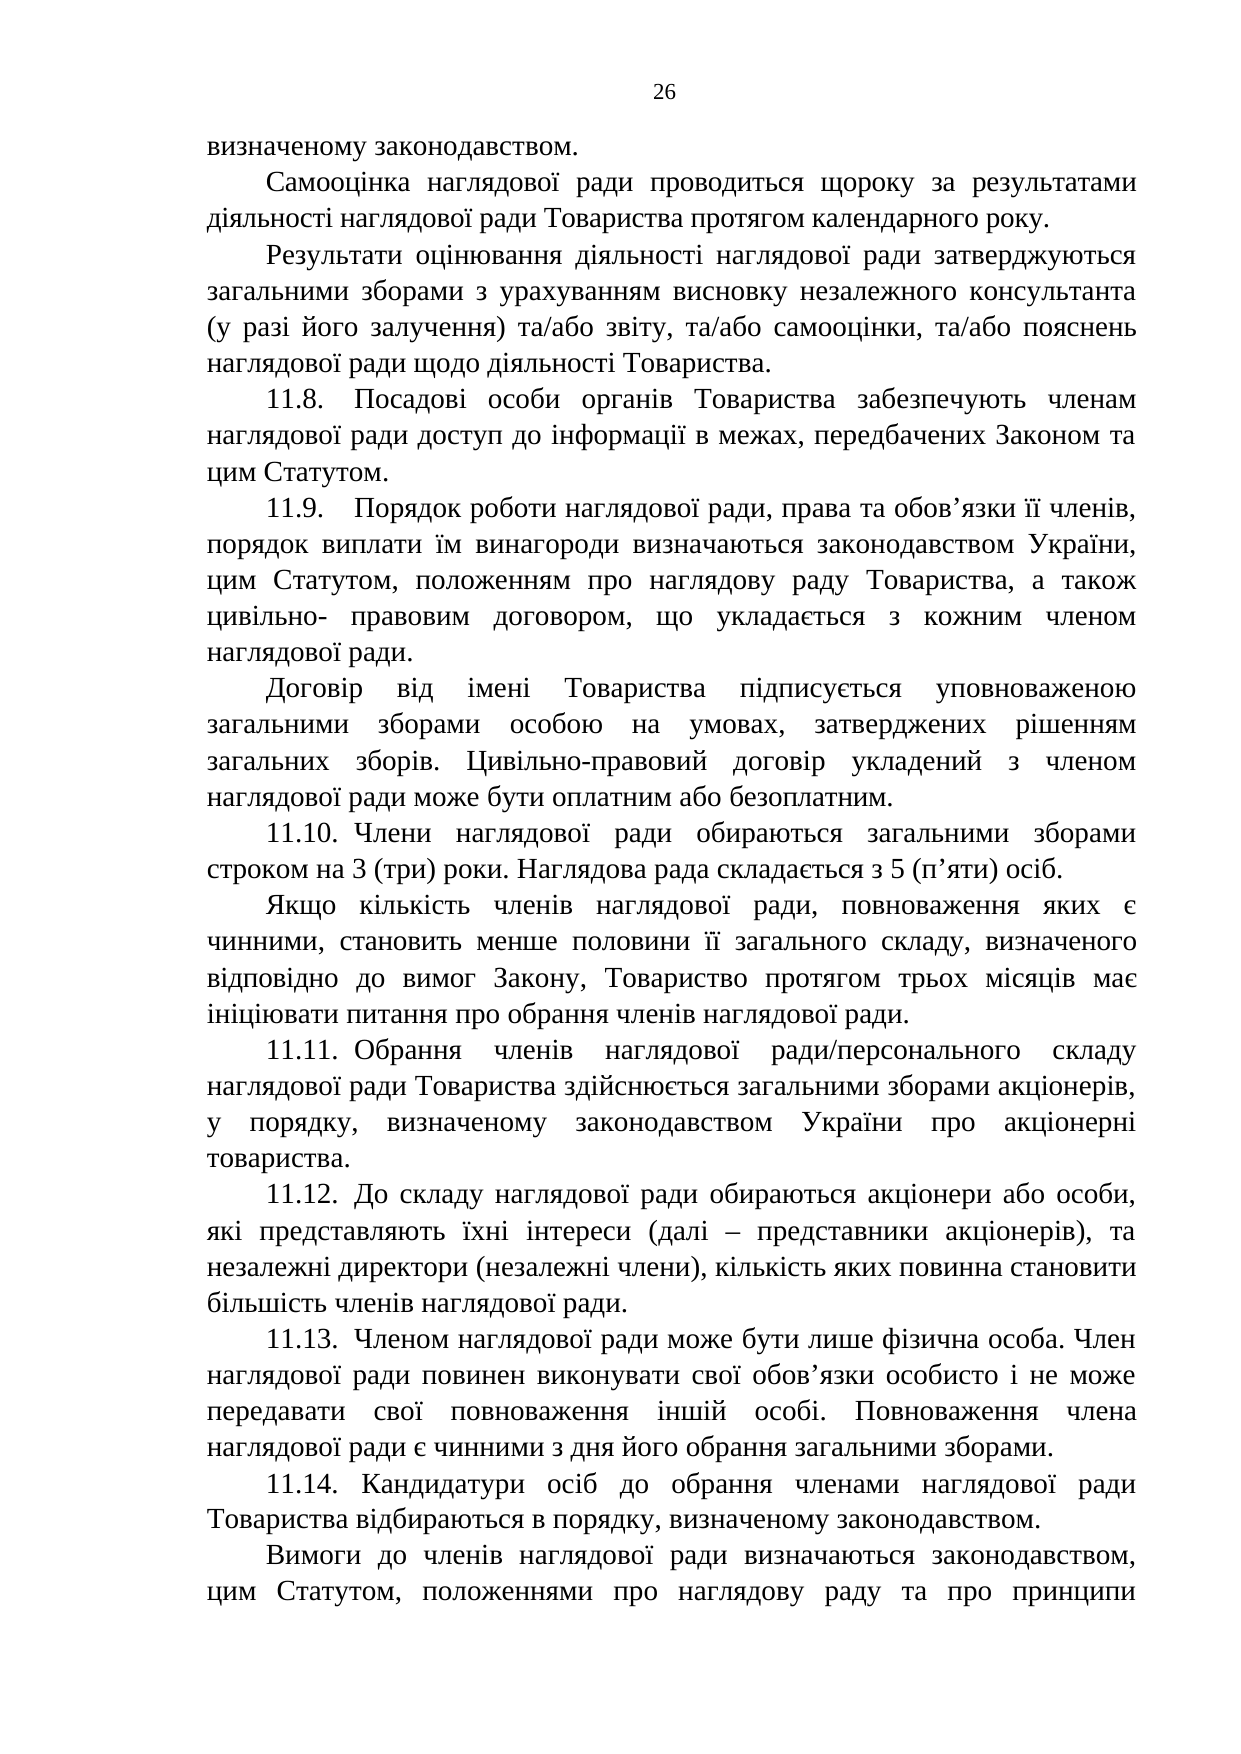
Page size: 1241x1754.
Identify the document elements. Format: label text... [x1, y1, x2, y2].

text Самооцінка наглядової ради проводиться щороку за результатами діяльності наглядової ради Товариства протягом календарного року. [207, 164, 1137, 234]
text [207, 1537, 1137, 1606]
list Члени наглядової ради обираються загальними зборами строком на 3 (три) роки. Наглядова рада складається з 5 (п’яти) осіб. [207, 815, 1137, 885]
list До складу наглядової ради обираються акціонери або особи, які представляють їхні інтереси (далі – представники акціонерів), та незалежні директори (незалежні члени), кількість яких повинна становити більшість членів наглядової ради. [207, 1177, 1137, 1318]
text Якщо кількість членів наглядової ради, повноваження яких є чинними, становить менше половини її загального складу, визначеного відповідно до вимог Закону, Товариство протягом трьох місяців має ініціювати питання про обрання членів наглядової ради. [207, 887, 1137, 1029]
list Обрання членів наглядової ради/персонального складу наглядової ради Товариства здійснюється загальними зборами акціонерів, у порядку, визначеному законодавством України про акціонерні товариства. [207, 1032, 1137, 1174]
text Результати оцінювання діяльності наглядової ради затверджуються загальними зборами з урахуванням висновку незалежного консультанта (у разі його залучення) та/або звіту, та/або самооцінки, та/або пояснень наглядової ради щодо діяльності Товариства. [207, 237, 1137, 379]
list Порядок роботи наглядової ради, права та обов’язки її членів, порядок виплати їм винагороди визначаються законодавством України, цим Статутом, положенням про наглядову раду Товариства, а також цивільно- правовим договором, що укладається з кожним членом наглядової ради. [207, 490, 1137, 668]
text Договір від імені Товариства підписується уповноваженою загальними зборами особою на умовах, затверджених рішенням загальних зборів. Цивільно-правовий договір укладений з членом наглядової ради може бути оплатним або безоплатним. [207, 671, 1137, 812]
list Членом наглядової ради може бути лише фізична особа. Член наглядової ради повинен виконувати свої обов’язки особисто і не може передавати свої повноваження іншій особі. Повноваження члена наглядової ради є чинними з дня його обрання загальними зборами. [207, 1321, 1137, 1463]
list Посадові особи органів Товариства забезпечують членам наглядової ради доступ до інформації в межах, передбачених Законом та цим Статутом. [207, 381, 1137, 487]
list Кандидатури осіб до обрання членами наглядової ради Товариства відбираються в порядку, визначеному законодавством. [207, 1466, 1137, 1535]
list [207, 128, 1137, 162]
